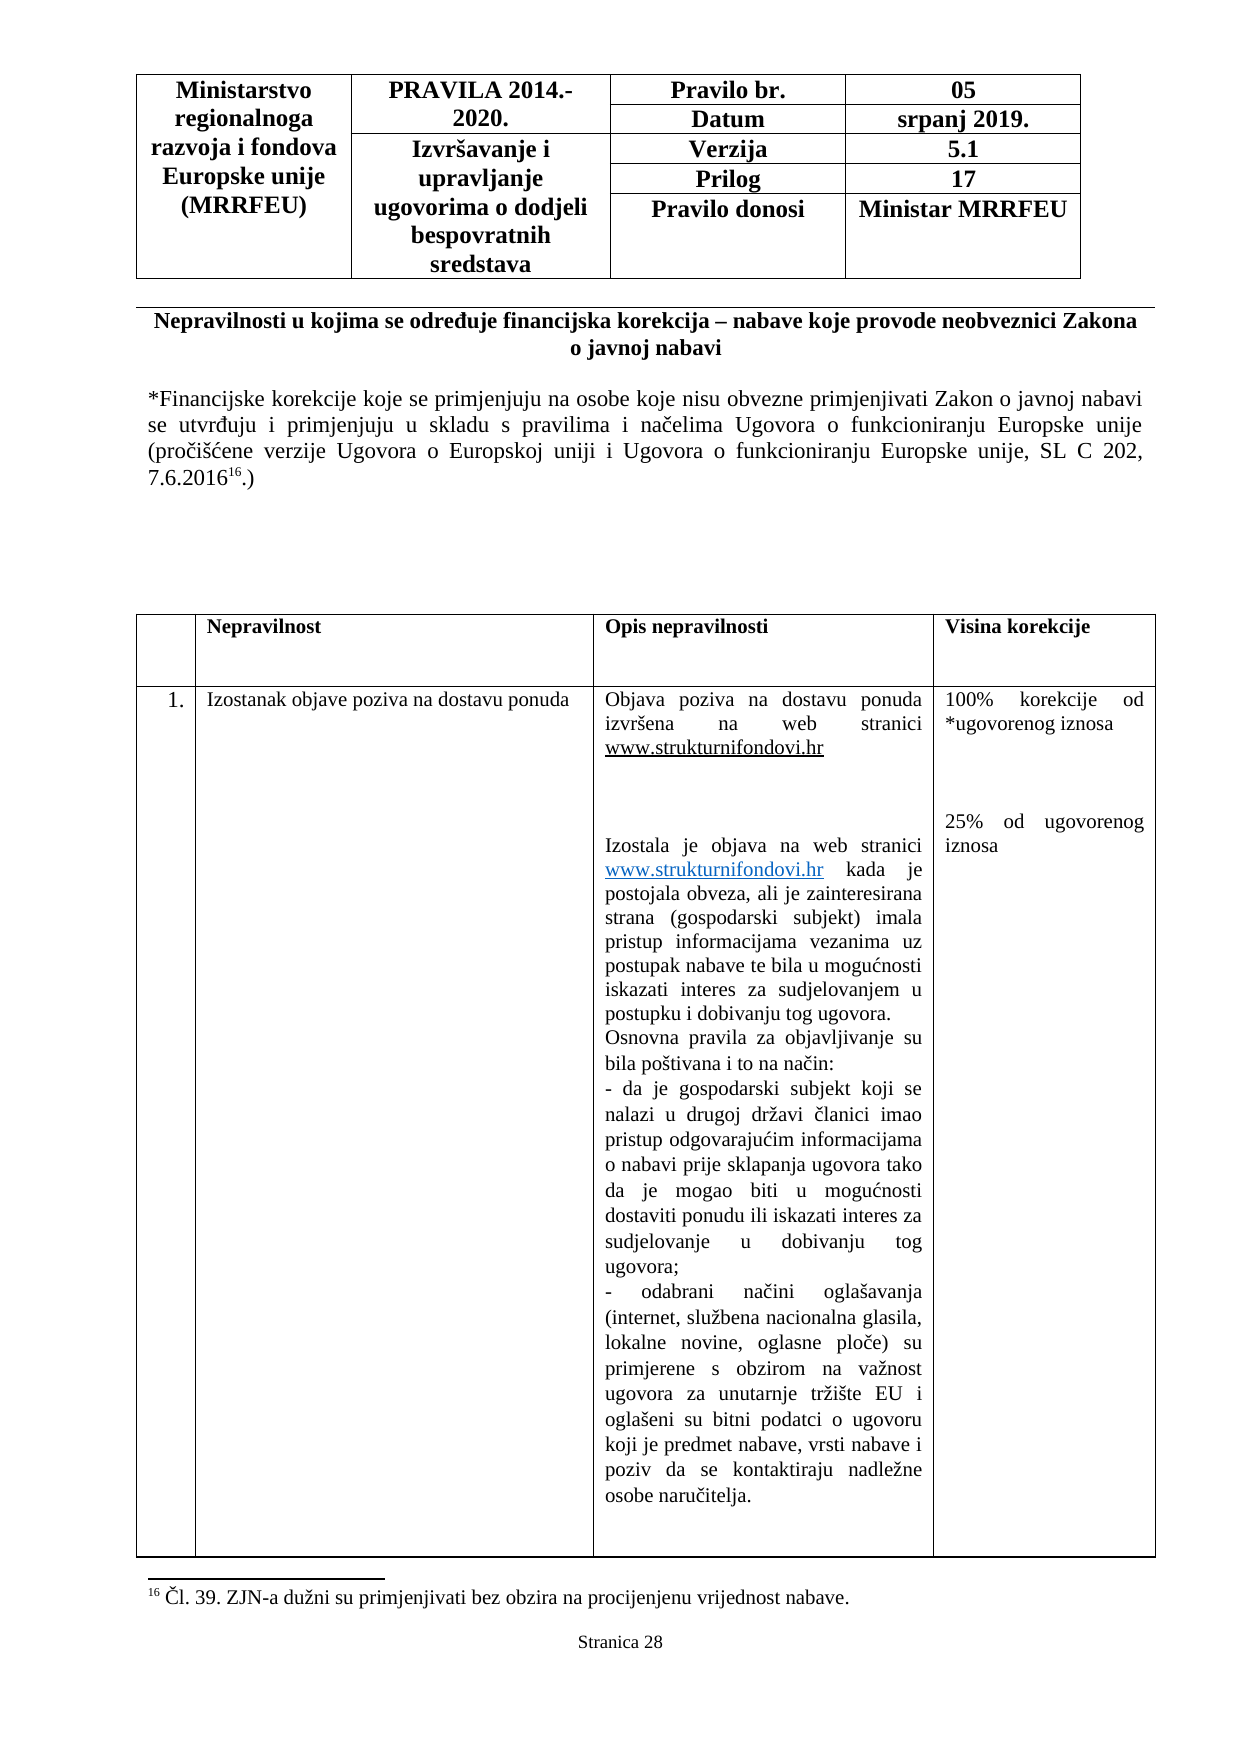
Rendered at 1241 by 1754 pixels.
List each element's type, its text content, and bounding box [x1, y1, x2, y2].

table_cell [137, 615, 195, 686]
table_cell 1. [137, 687, 195, 1556]
table_cell Opis nepravilnosti [594, 615, 933, 686]
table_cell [196, 687, 593, 1556]
table_cell Nepravilnost [196, 615, 593, 686]
table_cell Visina korekcije [934, 615, 1155, 686]
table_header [136, 308, 1155, 613]
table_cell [934, 687, 1155, 1556]
